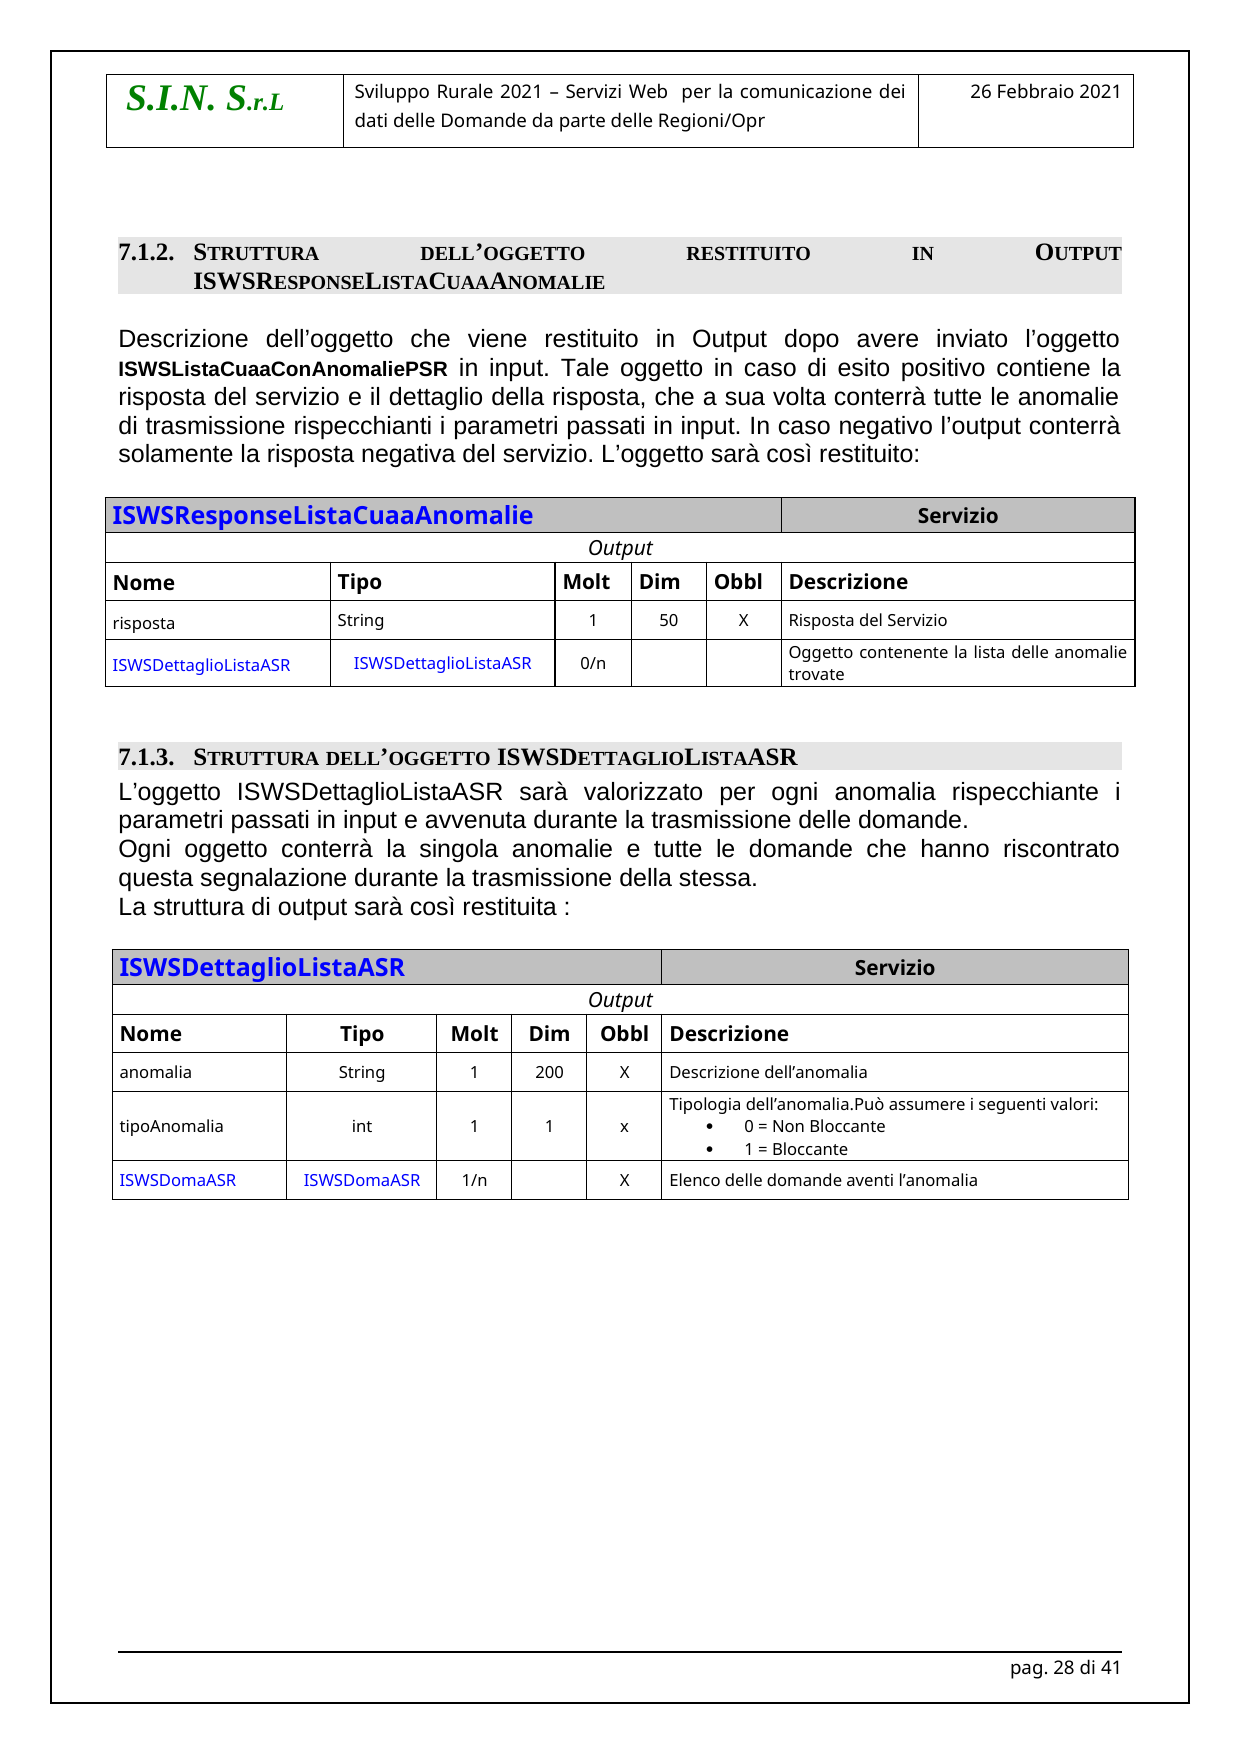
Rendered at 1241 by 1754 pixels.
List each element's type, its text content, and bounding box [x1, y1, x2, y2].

table_cell X [587, 1053, 661, 1091]
table_cell 50 [632, 601, 706, 639]
table_cell ISWSDomaASR [287, 1161, 436, 1199]
table_cell 200 [512, 1053, 586, 1091]
table_cell ISWSDettaglioListaASR [106, 640, 330, 686]
text Ogni oggetto conterrà la singola anomalie e tutte le domande che hanno riscontrato questa segnalazione durante la trasmissione della stessa. [118, 834, 1122, 892]
table_cell X [587, 1161, 661, 1199]
table_header Servizio [662, 950, 1128, 984]
table_cell Descrizione dell’anomalia [662, 1053, 1128, 1091]
table_cell x [587, 1092, 661, 1160]
table_cell Dim [512, 1015, 586, 1052]
table_cell [707, 640, 781, 686]
table_cell Tipologia dell’anomalia.Può assumere i seguenti valori: 0 = Non Bloccante 1 = Bloccante [662, 1092, 1128, 1160]
table_cell Risposta del Servizio [782, 601, 1134, 639]
table_cell 1/n [437, 1161, 511, 1199]
table_cell [512, 1161, 586, 1199]
table_cell ISWSDettaglioListaASR [331, 640, 554, 686]
table_cell Nome [113, 1015, 286, 1052]
table_cell risposta [106, 601, 330, 639]
table_cell int [287, 1092, 436, 1160]
text La struttura di output sarà così restituita : [118, 892, 1122, 920]
list Struttura dell’oggetto restituito in Output ISWSResponseListaCuaaAnomalie [118, 237, 1122, 294]
table_cell Output [113, 985, 1128, 1013]
table_cell anomalia [113, 1053, 286, 1091]
table_cell Tipo [331, 563, 554, 600]
table_cell Descrizione [662, 1015, 1128, 1052]
table_cell Output [106, 533, 1134, 562]
table_cell 0/n [556, 640, 631, 686]
table_header ISWSResponseListaCuaaAnomalie [106, 498, 781, 532]
text Descrizione dell’oggetto che viene restituito in Output dopo avere inviato l’oggetto ISWSListaCuaaConAnomaliePSR in input. Tale oggetto in caso di esito positivo contiene la risposta del servizio e il dettaglio della risposta, che a sua volta conterrà tutte le anomalie di trasmissione rispecchianti i parametri passati in input. In caso negativo l’output conterrà solamente la risposta negativa del servizio. L’oggetto sarà così restituito: [118, 324, 1122, 468]
table_cell Nome [106, 563, 330, 600]
table_cell tipoAnomalia [113, 1092, 286, 1160]
table_cell Tipo [287, 1015, 436, 1052]
table_cell X [707, 601, 781, 639]
table_cell ISWSDomaASR [113, 1161, 286, 1199]
table_header ISWSDettaglioListaASR [113, 950, 661, 984]
table_cell 1 [512, 1092, 586, 1160]
table_cell [632, 640, 706, 686]
table_cell Dim [632, 563, 706, 600]
table_cell Descrizione [782, 563, 1134, 600]
table_cell Elenco delle domande aventi l’anomalia [662, 1161, 1128, 1199]
table_cell Oggetto contenente la lista delle anomalie trovate [782, 640, 1134, 686]
text L’oggetto ISWSDettaglioListaASR sarà valorizzato per ogni anomalia rispecchiante i parametri passati in input e avvenuta durante la trasmissione delle domande. [118, 777, 1122, 834]
table_cell String [331, 601, 554, 639]
table_cell Molt [437, 1015, 511, 1052]
table_cell 1 [556, 601, 631, 639]
table_cell Obbl [587, 1015, 661, 1052]
table_cell 1 [437, 1092, 511, 1160]
table_cell String [287, 1053, 436, 1091]
table_cell Molt [556, 563, 631, 600]
table_header Servizio [782, 498, 1134, 532]
table_cell 1 [437, 1053, 511, 1091]
list Struttura dell’oggetto ISWSDettaglioListaASR [118, 742, 1122, 770]
table_cell Obbl [707, 563, 781, 600]
